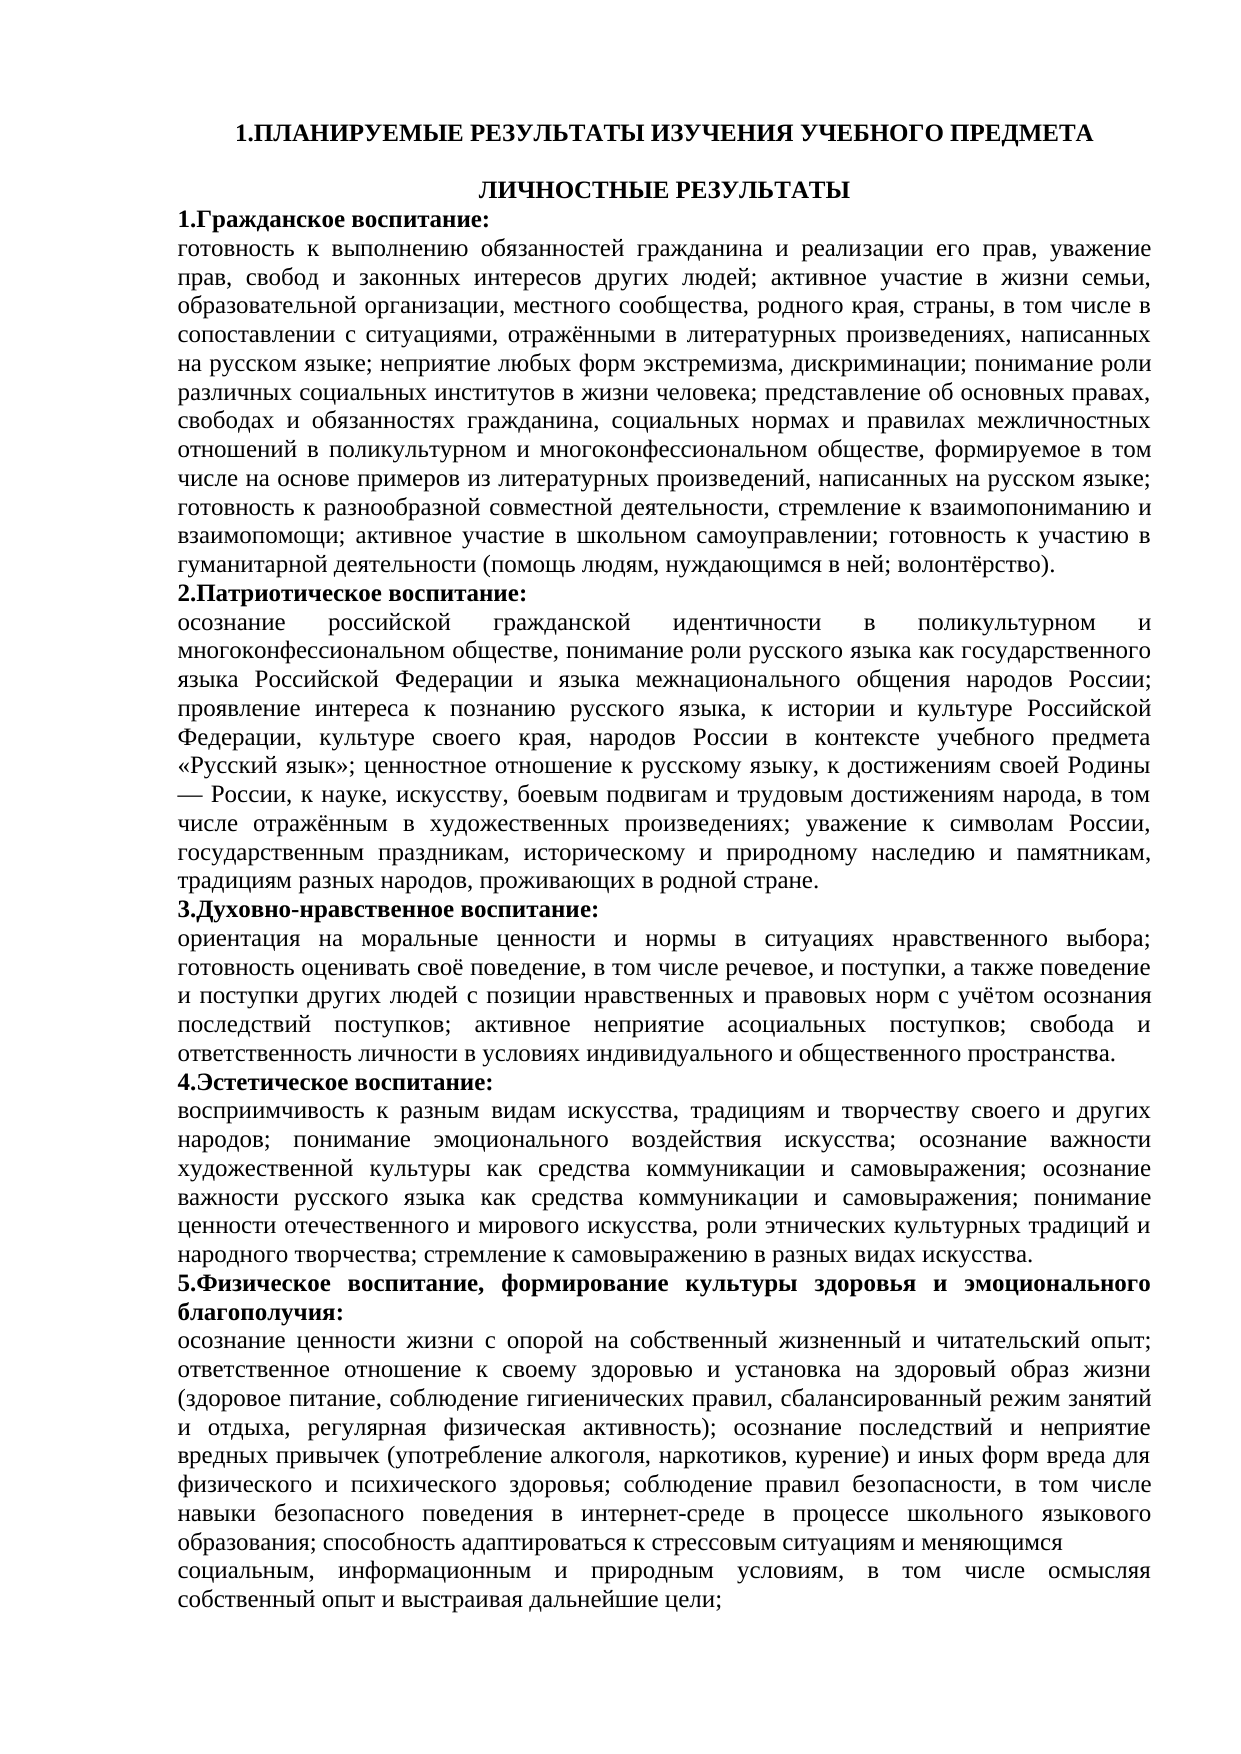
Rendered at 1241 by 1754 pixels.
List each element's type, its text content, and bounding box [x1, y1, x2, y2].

text ориентация на моральные ценности и нормы в ситуациях нравственного выбора; готовность оценивать своё поведение, в том числе речевое, и поступки, а также поведение и поступки других людей с позиции нравственных и правовых норм с учётом осознания последствий поступков; активное неприятие асоциальных поступков; свобода и ответственность личности в условиях индивидуального и общественного пространства. [177, 923, 1152, 1067]
text 3.Духовно-нравственное воспитание: [177, 894, 1152, 923]
text 1.ПЛАНИРУЕМЫЕ РЕЗУЛЬТАТЫ ИЗУЧЕНИЯ УЧЕБНОГО ПРЕДМЕТА [177, 118, 1152, 147]
text 2.Патриотическое воспитание: [177, 578, 1152, 607]
text готовность к выполнению обязанностей гражданина и реализации его прав, уважение прав, свобод и законных интересов других людей; активное участие в жизни семьи, образовательной организации, местного сообщества, родного края, страны, в том числе в сопоставлении с ситуациями, отражёнными в литературных произведениях, написанных на русском языке; неприятие любых форм экстремизма, дискриминации; понимание роли различных социальных институтов в жизни человека; представление об основных правах, свободах и обязанностях гражданина, социальных нормах и правилах межличностных отношений в поликультурном и многоконфессиональном обществе, формируемое в том числе на основе примеров из литературных произведений, написанных на русском языке; готовность к разнообразной совместной деятельности, стремление к взаимопониманию и взаимопомощи; активное участие в школьном самоуправлении; готовность к участию в гуманитарной деятельности (помощь людям, нуждающимся в ней; волонтёрство). [177, 233, 1152, 578]
text 4.Эстетическое воспитание: [177, 1067, 1152, 1096]
text 5.Физическое воспитание, формирование культуры здоровья и эмоционального благополучия: [177, 1268, 1152, 1326]
text осознание ценности жизни с опорой на собственный жизненный и читательский опыт; ответственное отношение к своему здоровью и установка на здоровый образ жизни (здоровое питание, соблюдение гигиенических правил, сбалансированный режим занятий и отдыха, регулярная физическая активность); осознание последствий и неприятие вредных привычек (употребление алкоголя, наркотиков, курение) и иных форм вреда для физического и психического здоровья; соблюдение правил безопасности, в том числе навыки безопасного поведения в интернет-среде в процессе школьного языкового образования; способность адаптироваться к стрессовым ситуациям и меняющимся [177, 1326, 1152, 1556]
text социальным, информационным и природным условиям, в том числе осмысляя собственный опыт и выстраивая дальнейшие цели; [177, 1556, 1152, 1613]
text ЛИЧНОСТНЫЕ РЕЗУЛЬТАТЫ [177, 176, 1152, 204]
text 1.Гражданское воспитание: [177, 204, 1152, 233]
text осознание российской гражданской идентичности в поликультурном и многоконфессиональном обществе, понимание роли русского языка как государственного языка Российской Федерации и языка межнационального общения народов России; проявление интереса к познанию русского языка, к истории и культуре Российской Федерации, культуре своего края, народов России в контексте учебного предмета «Русский язык»; ценностное отношение к русскому языку, к достижениям своей Родины — России, к науке, искусству, боевым подвигам и трудовым достижениям народа, в том числе отражённым в художественных произведениях; уважение к символам России, государственным праздникам, историческому и природному наследию и памятникам, традициям разных народов, проживающих в родной стране. [177, 607, 1152, 894]
text восприимчивость к разным видам искусства, традициям и творчеству своего и других народов; понимание эмоционального воздействия искусства; осознание важности художественной культуры как средства коммуникации и самовыражения; осознание важности русского языка как средства коммуникации и самовыражения; понимание ценности отечественного и мирового искусства, роли этнических культурных традиций и народного творчества; стремление к самовыражению в разных видах искусства. [177, 1096, 1152, 1268]
